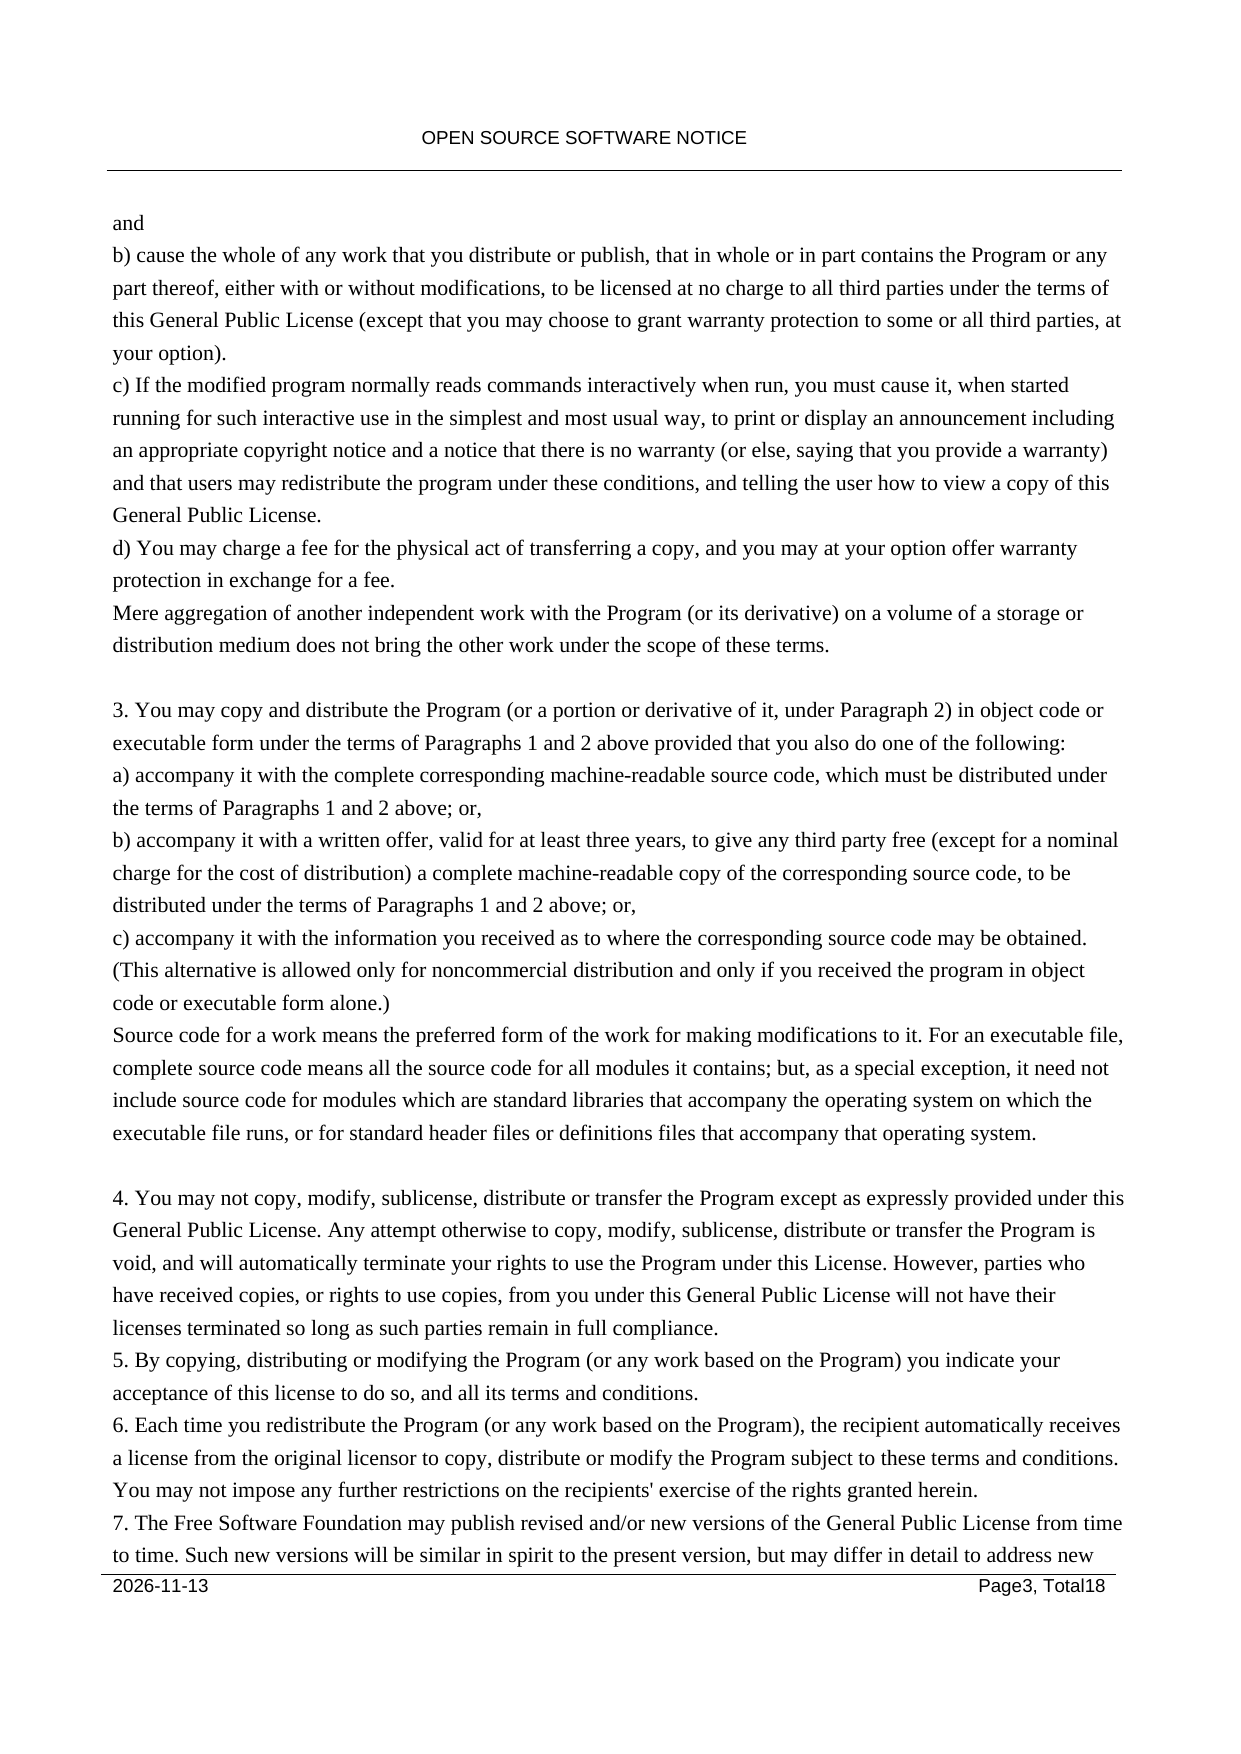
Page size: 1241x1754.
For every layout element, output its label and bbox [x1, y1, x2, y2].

text [112, 206, 1128, 1571]
